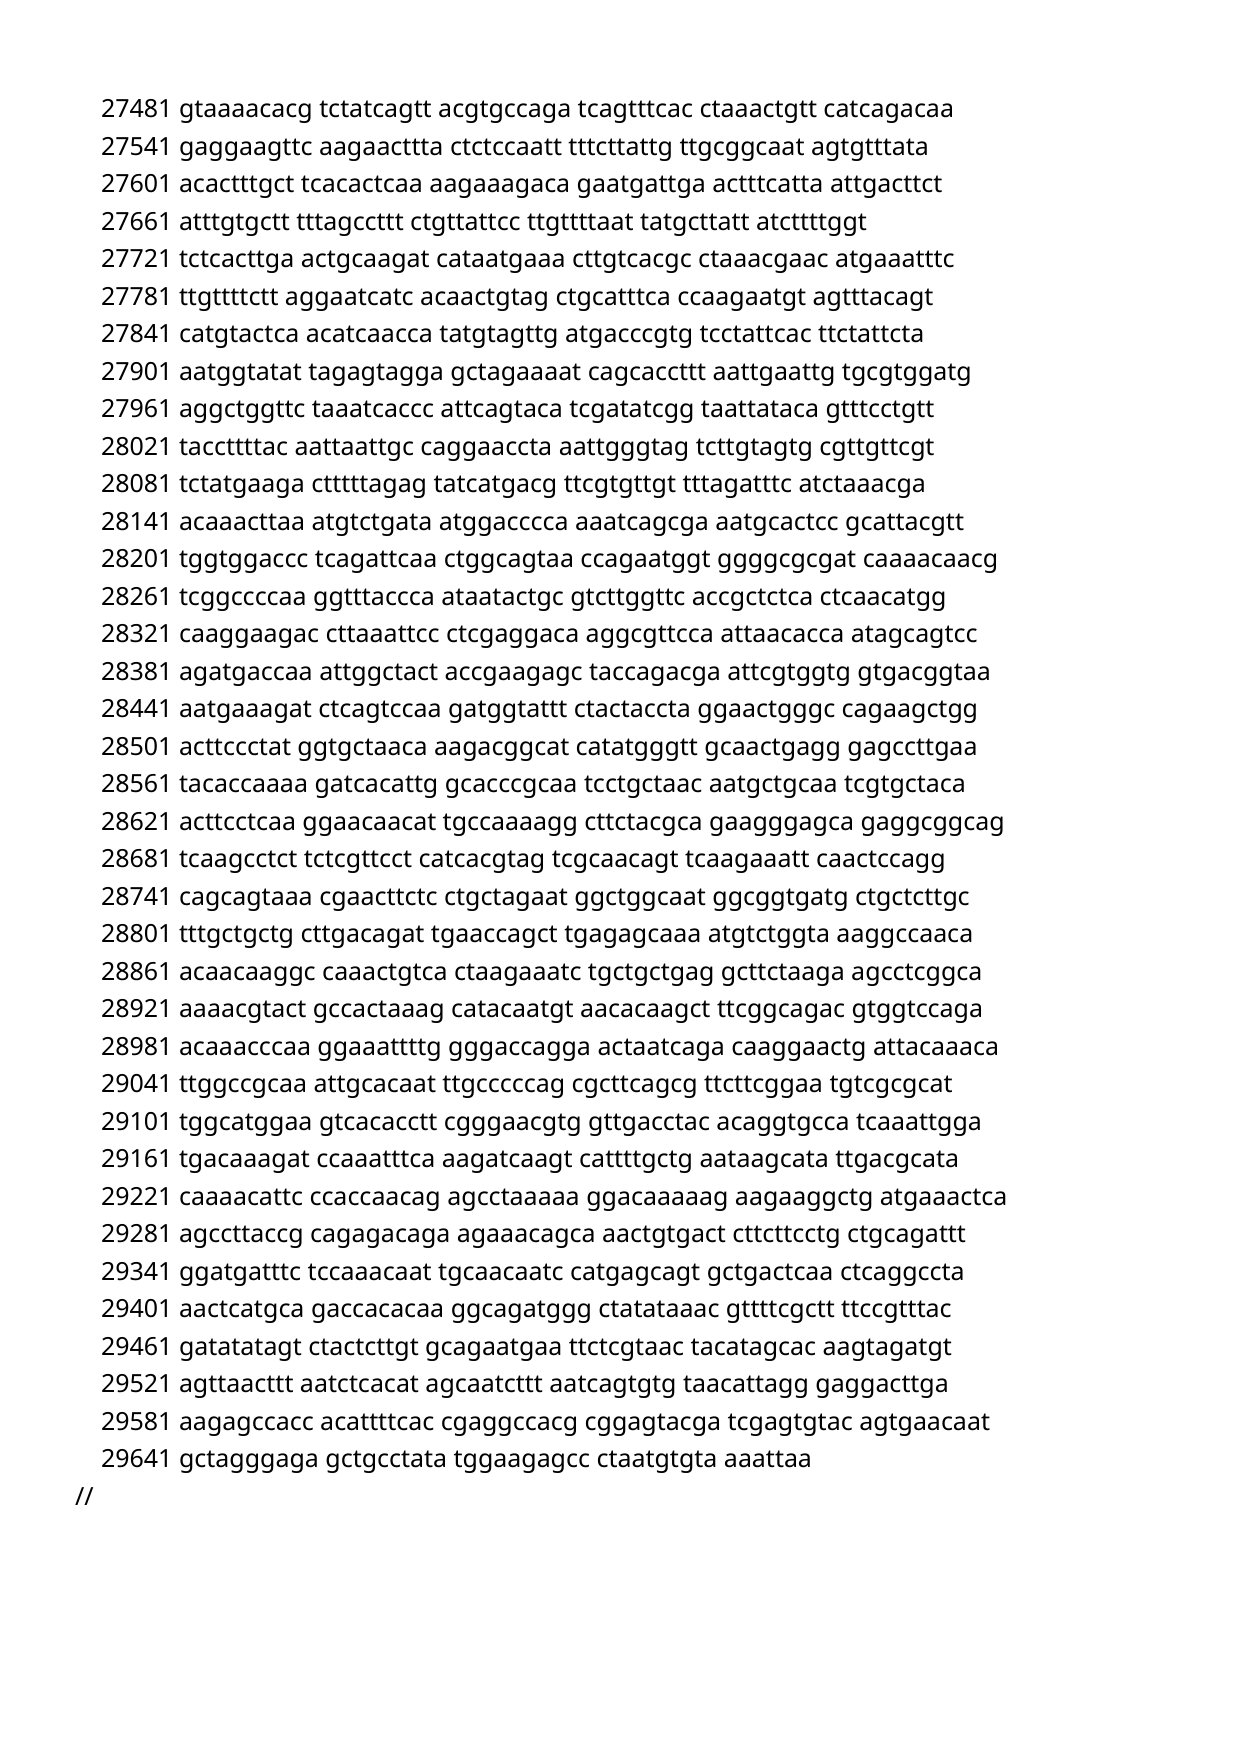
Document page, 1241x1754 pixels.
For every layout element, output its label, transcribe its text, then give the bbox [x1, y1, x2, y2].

text 28321 caaggaagac cttaaattcc ctcgaggaca aggcgttcca attaacacca atagcagtcc [75, 614, 1165, 652]
text 27961 aggctggttc taaatcaccc attcagtaca tcgatatcgg taattataca gtttcctgtt [75, 389, 1165, 427]
text // [75, 1477, 1165, 1514]
text 27601 acactttgct tcacactcaa aagaaagaca gaatgattga actttcatta attgacttct [75, 164, 1165, 202]
text 29521 agttaacttt aatctcacat agcaatcttt aatcagtgtg taacattagg gaggacttga [75, 1364, 1165, 1402]
text 28021 taccttttac aattaattgc caggaaccta aattgggtag tcttgtagtg cgttgttcgt [75, 427, 1165, 464]
text 29461 gatatatagt ctactcttgt gcagaatgaa ttctcgtaac tacatagcac aagtagatgt [75, 1327, 1165, 1364]
text 28861 acaacaaggc caaactgtca ctaagaaatc tgctgctgag gcttctaaga agcctcggca [75, 952, 1165, 989]
text 28801 tttgctgctg cttgacagat tgaaccagct tgagagcaaa atgtctggta aaggccaaca [75, 914, 1165, 952]
text 28501 acttccctat ggtgctaaca aagacggcat catatgggtt gcaactgagg gagccttgaa [75, 727, 1165, 764]
text 28381 agatgaccaa attggctact accgaagagc taccagacga attcgtggtg gtgacggtaa [75, 652, 1165, 689]
text 28621 acttcctcaa ggaacaacat tgccaaaagg cttctacgca gaagggagca gaggcggcag [75, 802, 1165, 839]
text 28081 tctatgaaga ctttttagag tatcatgacg ttcgtgttgt tttagatttc atctaaacga [75, 464, 1165, 502]
text 28201 tggtggaccc tcagattcaa ctggcagtaa ccagaatggt ggggcgcgat caaaacaacg [75, 539, 1165, 577]
text 27541 gaggaagttc aagaacttta ctctccaatt tttcttattg ttgcggcaat agtgtttata [75, 127, 1165, 164]
text 28921 aaaacgtact gccactaaag catacaatgt aacacaagct ttcggcagac gtggtccaga [75, 989, 1165, 1027]
text 29341 ggatgatttc tccaaacaat tgcaacaatc catgagcagt gctgactcaa ctcaggccta [75, 1252, 1165, 1289]
text 29221 caaaacattc ccaccaacag agcctaaaaa ggacaaaaag aagaaggctg atgaaactca [75, 1177, 1165, 1214]
text 29581 aagagccacc acattttcac cgaggccacg cggagtacga tcgagtgtac agtgaacaat [75, 1402, 1165, 1439]
text 29641 gctagggaga gctgcctata tggaagagcc ctaatgtgta aaattaa [75, 1439, 1165, 1477]
text 28261 tcggccccaa ggtttaccca ataatactgc gtcttggttc accgctctca ctcaacatgg [75, 577, 1165, 614]
text 29041 ttggccgcaa attgcacaat ttgcccccag cgcttcagcg ttcttcggaa tgtcgcgcat [75, 1064, 1165, 1102]
text 27481 gtaaaacacg tctatcagtt acgtgccaga tcagtttcac ctaaactgtt catcagacaa [75, 89, 1165, 127]
text 27901 aatggtatat tagagtagga gctagaaaat cagcaccttt aattgaattg tgcgtggatg [75, 352, 1165, 389]
text 28681 tcaagcctct tctcgttcct catcacgtag tcgcaacagt tcaagaaatt caactccagg [75, 839, 1165, 877]
text 28981 acaaacccaa ggaaattttg gggaccagga actaatcaga caaggaactg attacaaaca [75, 1027, 1165, 1064]
text 29101 tggcatggaa gtcacacctt cgggaacgtg gttgacctac acaggtgcca tcaaattgga [75, 1102, 1165, 1139]
text 27661 atttgtgctt tttagccttt ctgttattcc ttgttttaat tatgcttatt atcttttggt [75, 202, 1165, 239]
text 29281 agccttaccg cagagacaga agaaacagca aactgtgact cttcttcctg ctgcagattt [75, 1214, 1165, 1252]
text 27721 tctcacttga actgcaagat cataatgaaa cttgtcacgc ctaaacgaac atgaaatttc [75, 239, 1165, 277]
text 28441 aatgaaagat ctcagtccaa gatggtattt ctactaccta ggaactgggc cagaagctgg [75, 689, 1165, 727]
text 28141 acaaacttaa atgtctgata atggacccca aaatcagcga aatgcactcc gcattacgtt [75, 502, 1165, 539]
text 29401 aactcatgca gaccacacaa ggcagatggg ctatataaac gttttcgctt ttccgtttac [75, 1289, 1165, 1327]
text 27841 catgtactca acatcaacca tatgtagttg atgacccgtg tcctattcac ttctattcta [75, 314, 1165, 352]
text 29161 tgacaaagat ccaaatttca aagatcaagt cattttgctg aataagcata ttgacgcata [75, 1139, 1165, 1177]
text 28741 cagcagtaaa cgaacttctc ctgctagaat ggctggcaat ggcggtgatg ctgctcttgc [75, 877, 1165, 914]
text 27781 ttgttttctt aggaatcatc acaactgtag ctgcatttca ccaagaatgt agtttacagt [75, 277, 1165, 314]
text 28561 tacaccaaaa gatcacattg gcacccgcaa tcctgctaac aatgctgcaa tcgtgctaca [75, 764, 1165, 802]
